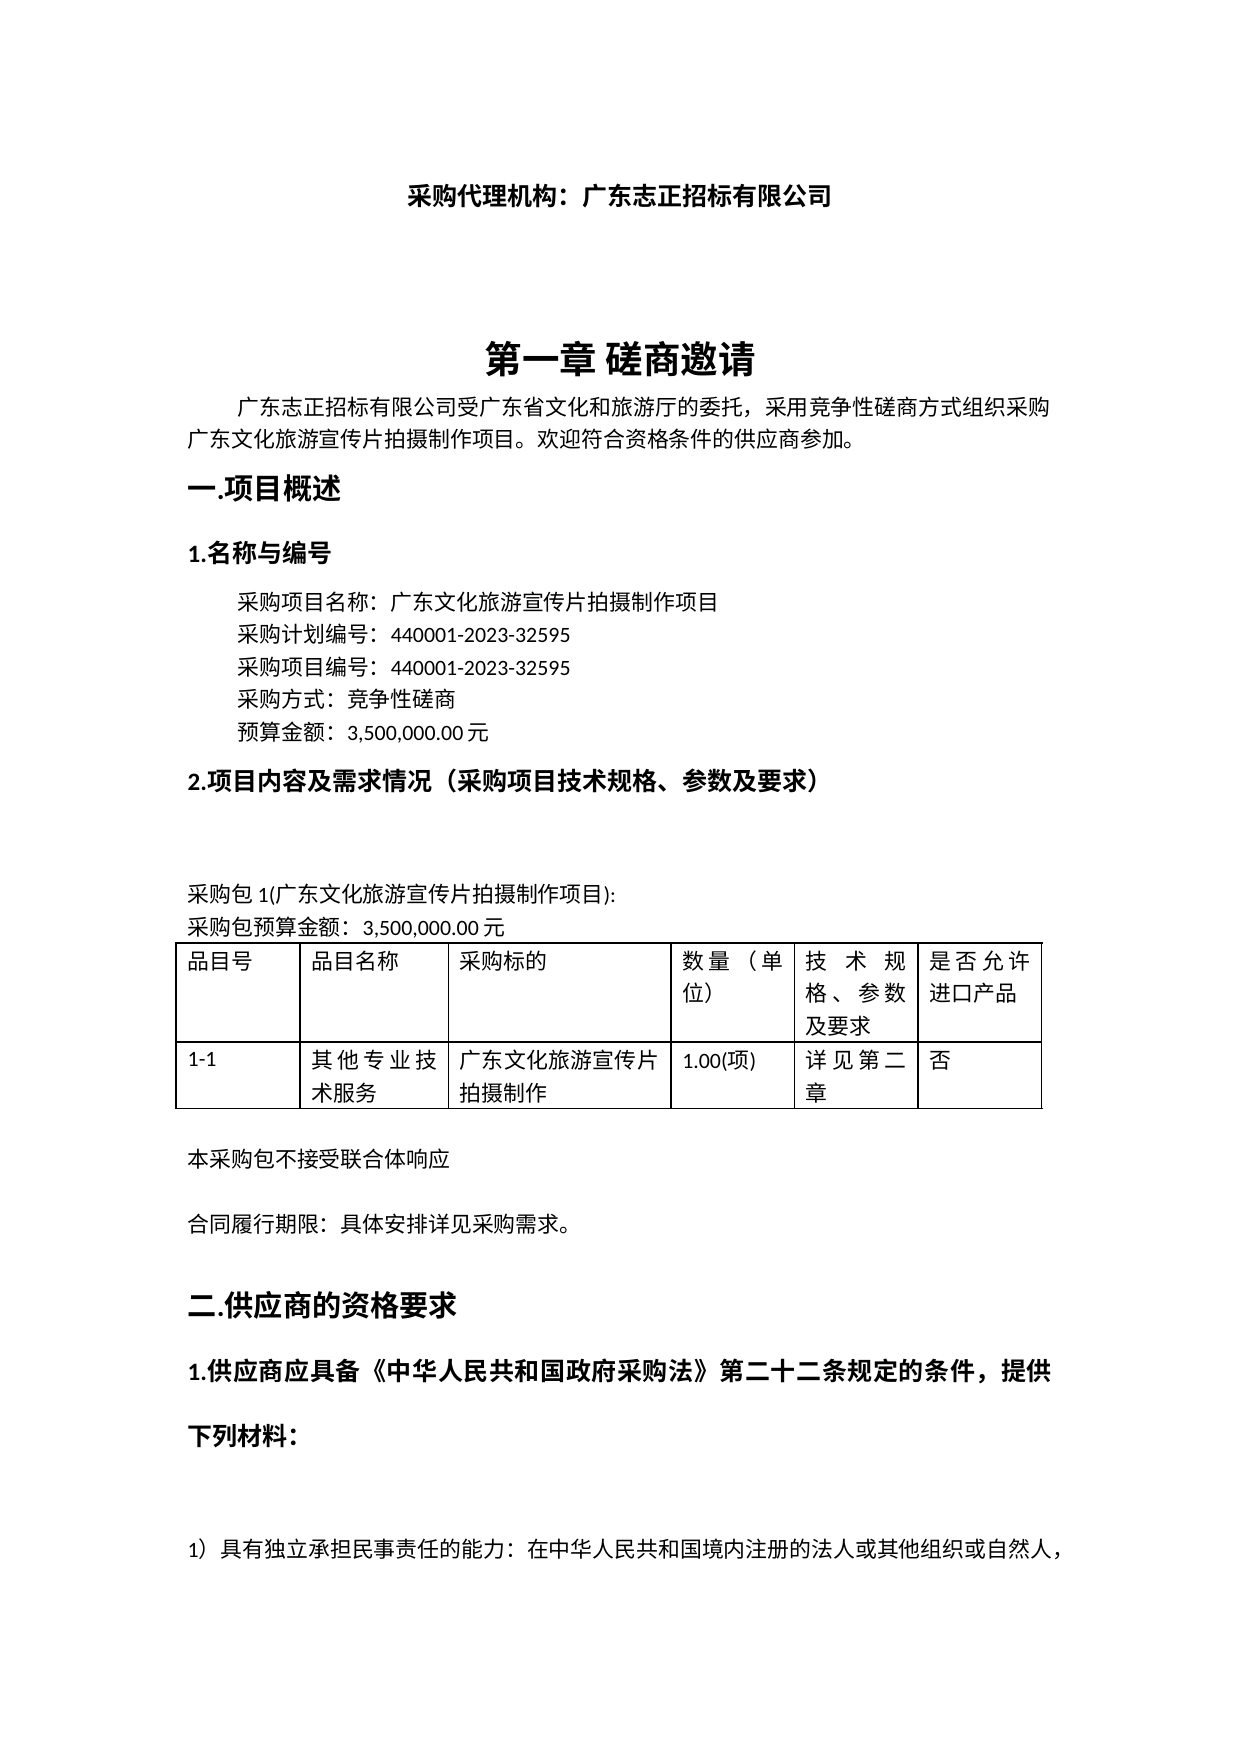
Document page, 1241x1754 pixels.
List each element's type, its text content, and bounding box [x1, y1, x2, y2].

table_cell 否 [919, 1043, 1041, 1108]
table_header 是否允许进口产品 [919, 944, 1041, 1041]
table_cell 详见第二章 [795, 1043, 917, 1108]
text 采购项目名称：广东文化旅游宣传片拍摄制作项目 [187, 584, 1053, 617]
table_cell 其他专业技术服务 [301, 1043, 448, 1108]
text 1.名称与编号 [187, 519, 1053, 584]
table_cell 1.00(项) [672, 1043, 794, 1108]
table_header 品目名称 [301, 944, 448, 1041]
text 2.项目内容及需求情况（采购项目技术规格、参数及要求） [187, 747, 1053, 812]
text 采购方式：竞争性磋商 [187, 682, 1053, 714]
text 本采购包不接受联合体响应 [187, 1142, 1053, 1174]
text 合同履行期限：具体安排详见采购需求。 [187, 1207, 1053, 1239]
table_header 采购标的 [449, 944, 670, 1041]
text 广东志正招标有限公司受广东省文化和旅游厅的委托，采用竞争性磋商方式组织采购广东文化旅游宣传片拍摄制作项目。欢迎符合资格条件的供应商参加。 [187, 389, 1053, 454]
text 1.供应商应具备《中华人民共和国政府采购法》第二十二条规定的条件，提供下列材料： [187, 1337, 1053, 1467]
text 采购包预算金额：3,500,000.00元 [187, 909, 1053, 942]
text 采购代理机构：广东志正招标有限公司 [187, 162, 1053, 227]
table_header 技术规格、参数及要求 [795, 944, 917, 1041]
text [187, 1532, 1053, 1564]
text 一.项目概述 [187, 454, 1053, 519]
table_header 数量（单位） [672, 944, 794, 1041]
table_cell 1-1 [177, 1043, 299, 1108]
text 预算金额：3,500,000.00元 [187, 714, 1053, 747]
text 采购包1(广东文化旅游宣传片拍摄制作项目): [187, 877, 1053, 909]
text 第一章 磋商邀请 [187, 324, 1053, 389]
text 采购计划编号：440001-2023-32595 [187, 617, 1053, 649]
text 采购项目编号：440001-2023-32595 [187, 649, 1053, 682]
table_header 品目号 [177, 944, 299, 1041]
text 二.供应商的资格要求 [187, 1272, 1053, 1337]
table_cell 广东文化旅游宣传片拍摄制作 [449, 1043, 670, 1108]
